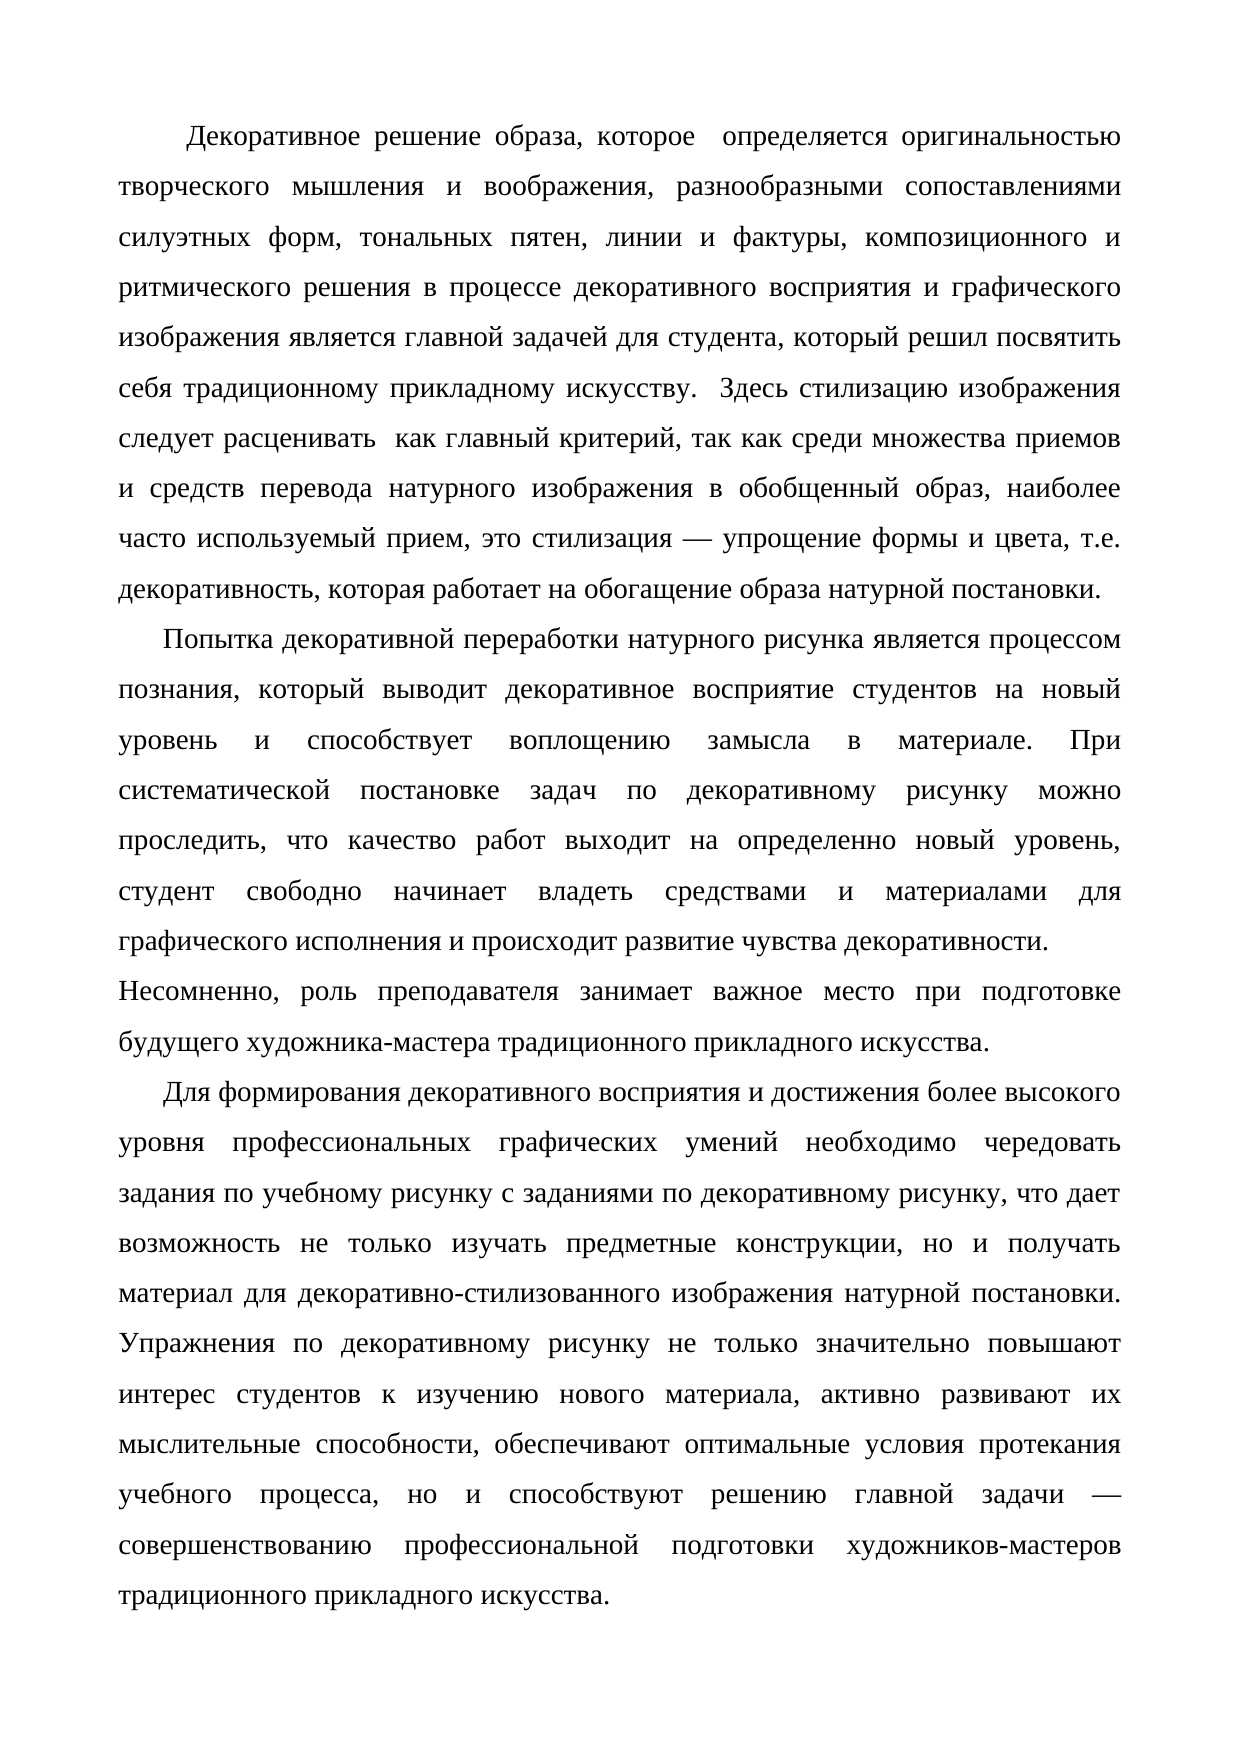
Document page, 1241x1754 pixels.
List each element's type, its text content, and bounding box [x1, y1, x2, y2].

text Попытка декоративной переработки натурного рисунка является процессом познания, который выводит декоративное восприятие студентов на новый уровень и способствует воплощению замысла в материале. При систематической постановке задач по декоративному рисунку можно проследить, что качество работ выходит на определенно новый уровень, студент свободно начинает владеть средствами и материалами для графического исполнения и происходит развитие чувства декоративности. [118, 621, 1122, 957]
text Декоративное решение образа, которое определяется оригинальностью творческого мышления и воображения, разнообразными сопоставлениями силуэтных форм, тональных пятен, линии и фактуры, композиционного и ритмического решения в процессе декоративного восприятия и графического изображения является главной задачей для студента, который решил посвятить себя традиционному прикладному искусству. Здесь стилизацию изображения следует расценивать как главный критерий, так как среди множества приемов и средств перевода натурного изображения в обобщенный образ, наиболее часто используемый прием, это стилизация — упрощение формы и цвета, т.е. декоративность, которая работает на обогащение образа натурной постановки. [118, 118, 1122, 604]
text Несомненно, роль преподавателя занимает важное место при подготовке будущего художника-мастера традиционного прикладного искусства. [118, 973, 1122, 1057]
text Для формирования декоративного восприятия и достижения более высокого уровня профессиональных графических умений необходимо чередовать задания по учебному рисунку с заданиями по декоративному рисунку, что дает возможность не только изучать предметные конструкции, но и получать материал для декоративно-стилизованного изображения натурной постановки. Упражнения по декоративному рисунку не только значительно повышают интерес студентов к изучению нового материала, активно развивают их мыслительные способности, обеспечивают оптимальные условия протекания учебного процесса, но и способствуют решению главной задачи — совершенствованию профессиональной подготовки художников-мастеров традиционного прикладного искусства. [118, 1074, 1122, 1611]
